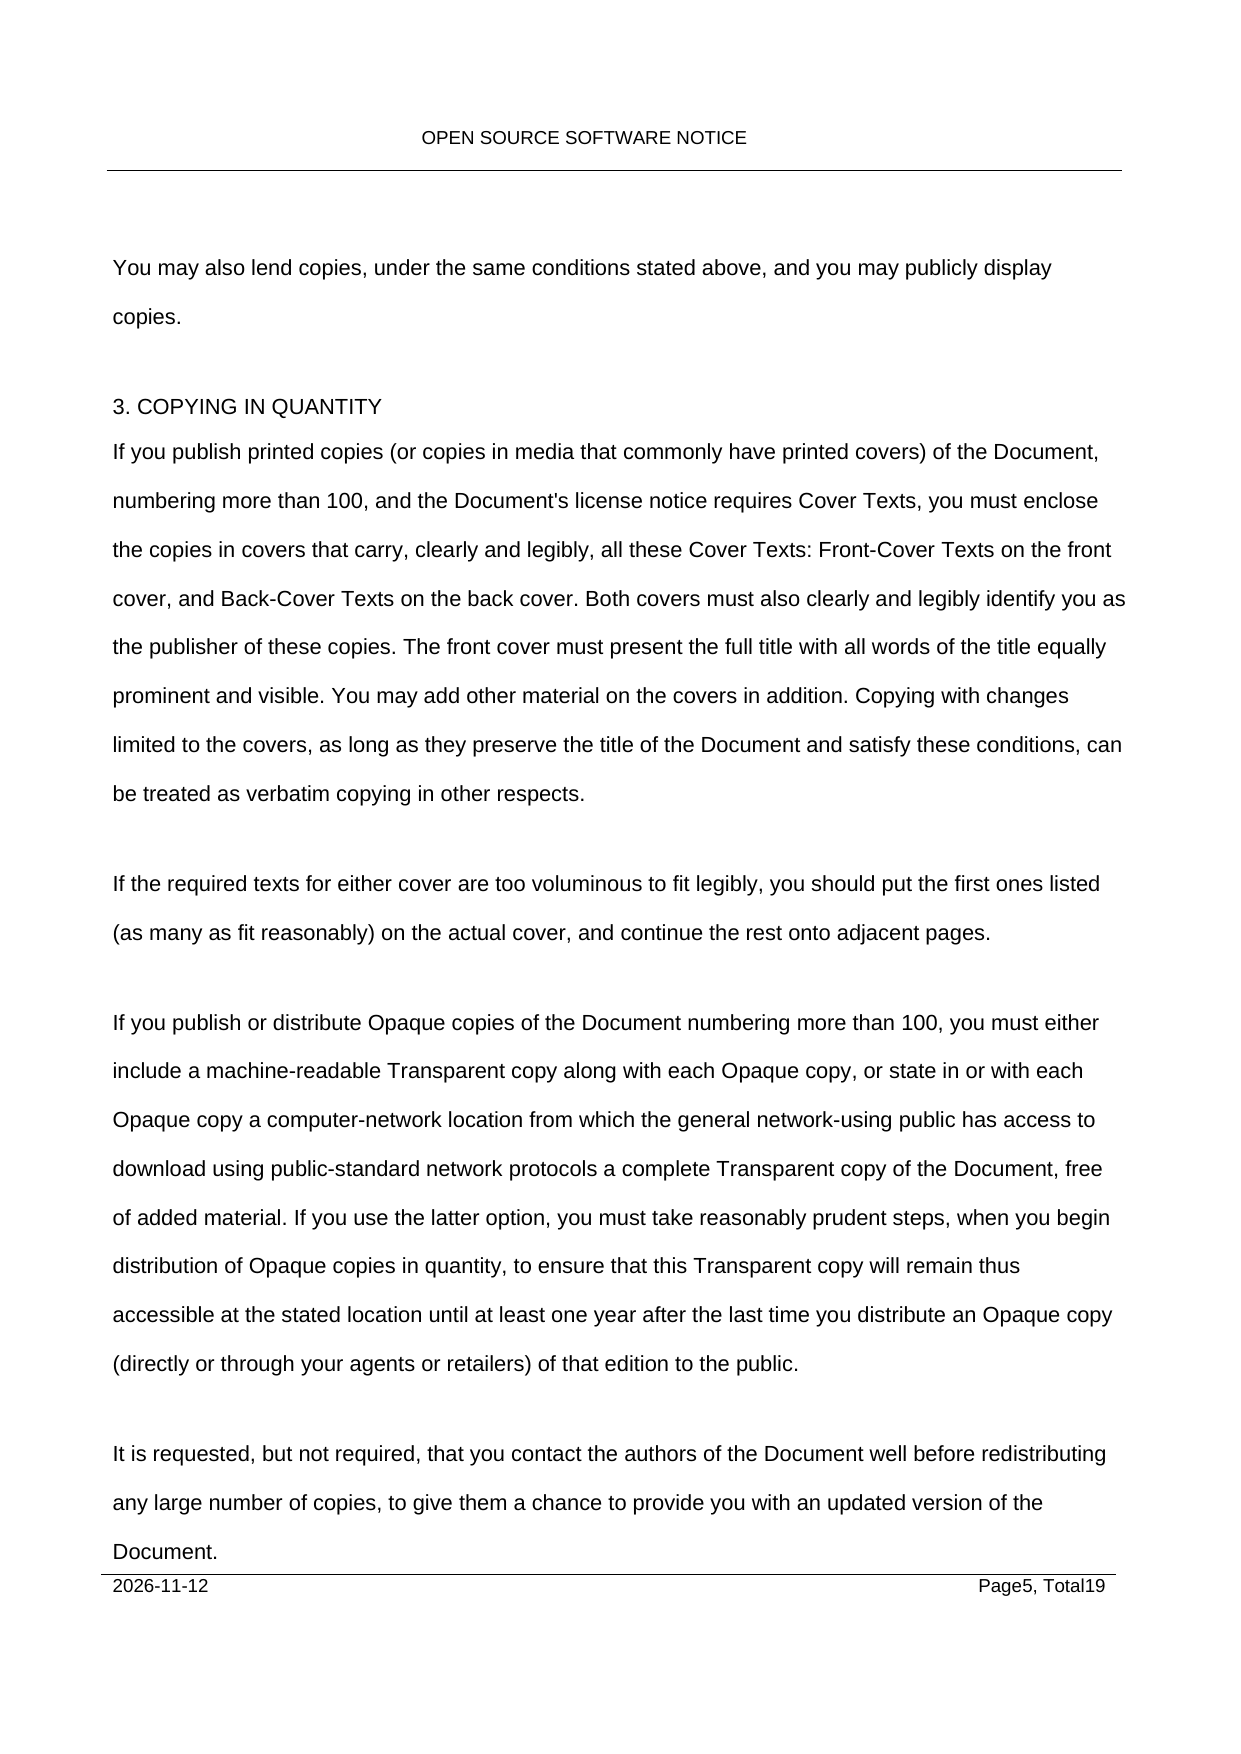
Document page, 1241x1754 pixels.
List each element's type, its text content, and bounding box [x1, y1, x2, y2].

text You may also lend copies, under the same conditions stated above, and you may publicly display copies. [112, 251, 1128, 333]
text If you publish printed copies (or copies in media that commonly have printed covers) of the Document, numbering more than 100, and the Document's license notice requires Cover Texts, you must enclose the copies in covers that carry, clearly and legibly, all these Cover Texts: Front-Cover Texts on the front cover, and Back-Cover Texts on the back cover. Both covers must also clearly and legibly identify you as the publisher of these copies. The front cover must present the full title with all words of the title equally prominent and visible. You may add other material on the covers in addition. Copying with changes limited to the covers, as long as they preserve the title of the Document and satisfy these conditions, can be treated as verbatim copying in other respects. [112, 436, 1128, 809]
text If you publish or distribute Opaque copies of the Document numbering more than 100, you must either include a machine-readable Transparent copy along with each Opaque copy, or state in or with each Opaque copy a computer-network location from which the general network-using public has access to download using public-standard network protocols a complete Transparent copy of the Document, free of added material. If you use the latter option, you must take reasonably prudent steps, when you begin distribution of Opaque copies in quantity, to ensure that this Transparent copy will remain thus accessible at the stated location until at least one year after the last time you distribute an Opaque copy (directly or through your agents or retailers) of that edition to the public. [112, 1006, 1128, 1380]
text If the required texts for either cover are too voluminous to fit legibly, you should put the first ones listed (as many as fit reasonably) on the actual cover, and continue the rest onto adjacent pages. [112, 867, 1128, 948]
text 3. COPYING IN QUANTITY [112, 390, 1128, 423]
text It is requested, but not required, that you contact the authors of the Document well before redistributing any large number of copies, to give them a chance to provide you with an updated version of the Document. [112, 1437, 1128, 1567]
